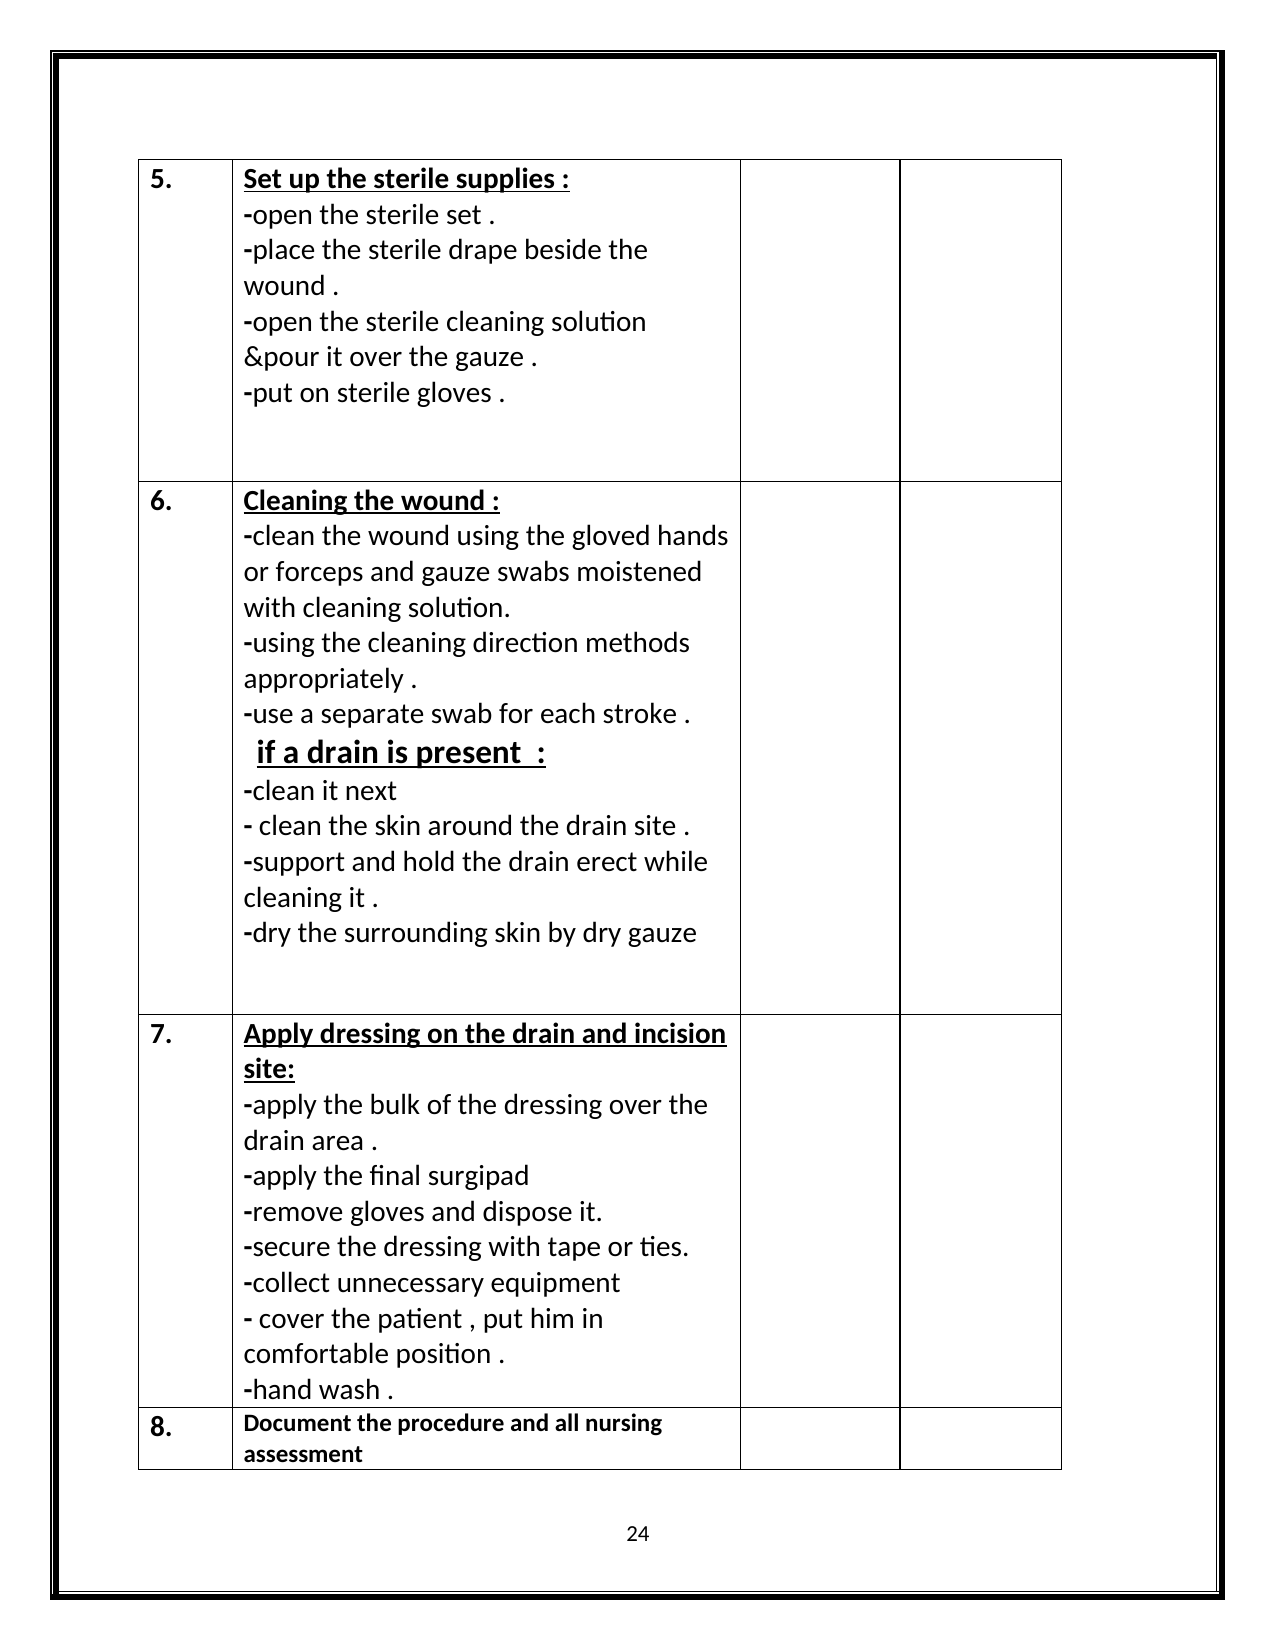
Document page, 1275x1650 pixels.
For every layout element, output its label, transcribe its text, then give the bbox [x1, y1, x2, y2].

table_cell [741, 1408, 899, 1469]
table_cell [233, 1408, 740, 1469]
table_cell 8. [139, 1408, 232, 1469]
table_cell Apply dressing on the drain and incision site: -apply the bulk of the dressing over the drain area . -apply the final surgipad -remove gloves and dispose it. -secure the dressing with tape or ties. -collect unnecessary equipment - cover the patient , put him in comfortable position . -hand wash . [233, 1015, 740, 1407]
table_cell [901, 1408, 1061, 1469]
table_cell [901, 482, 1061, 1014]
table_cell [741, 1015, 899, 1407]
table_cell [741, 160, 899, 481]
table_cell 7. [139, 1015, 232, 1407]
table_cell Cleaning the wound : -clean the wound using the gloved hands or forceps and gauze swabs moistened with cleaning solution. -using the cleaning direction methods appropriately . -use a separate swab for each stroke . if a drain is present : -clean it next - clean the skin around the drain site . -support and hold the drain erect while cleaning it . -dry the surrounding skin by dry gauze [233, 482, 740, 1014]
table_cell [901, 1015, 1061, 1407]
table_cell Set up the sterile supplies : -open the sterile set . -place the sterile drape beside the wound . -open the sterile cleaning solution &pour it over the gauze . -put on sterile gloves . [233, 160, 740, 481]
table_cell [741, 482, 899, 1014]
table_cell [901, 160, 1061, 481]
table_cell 5. [139, 160, 232, 481]
table_cell 6. [139, 482, 232, 1014]
